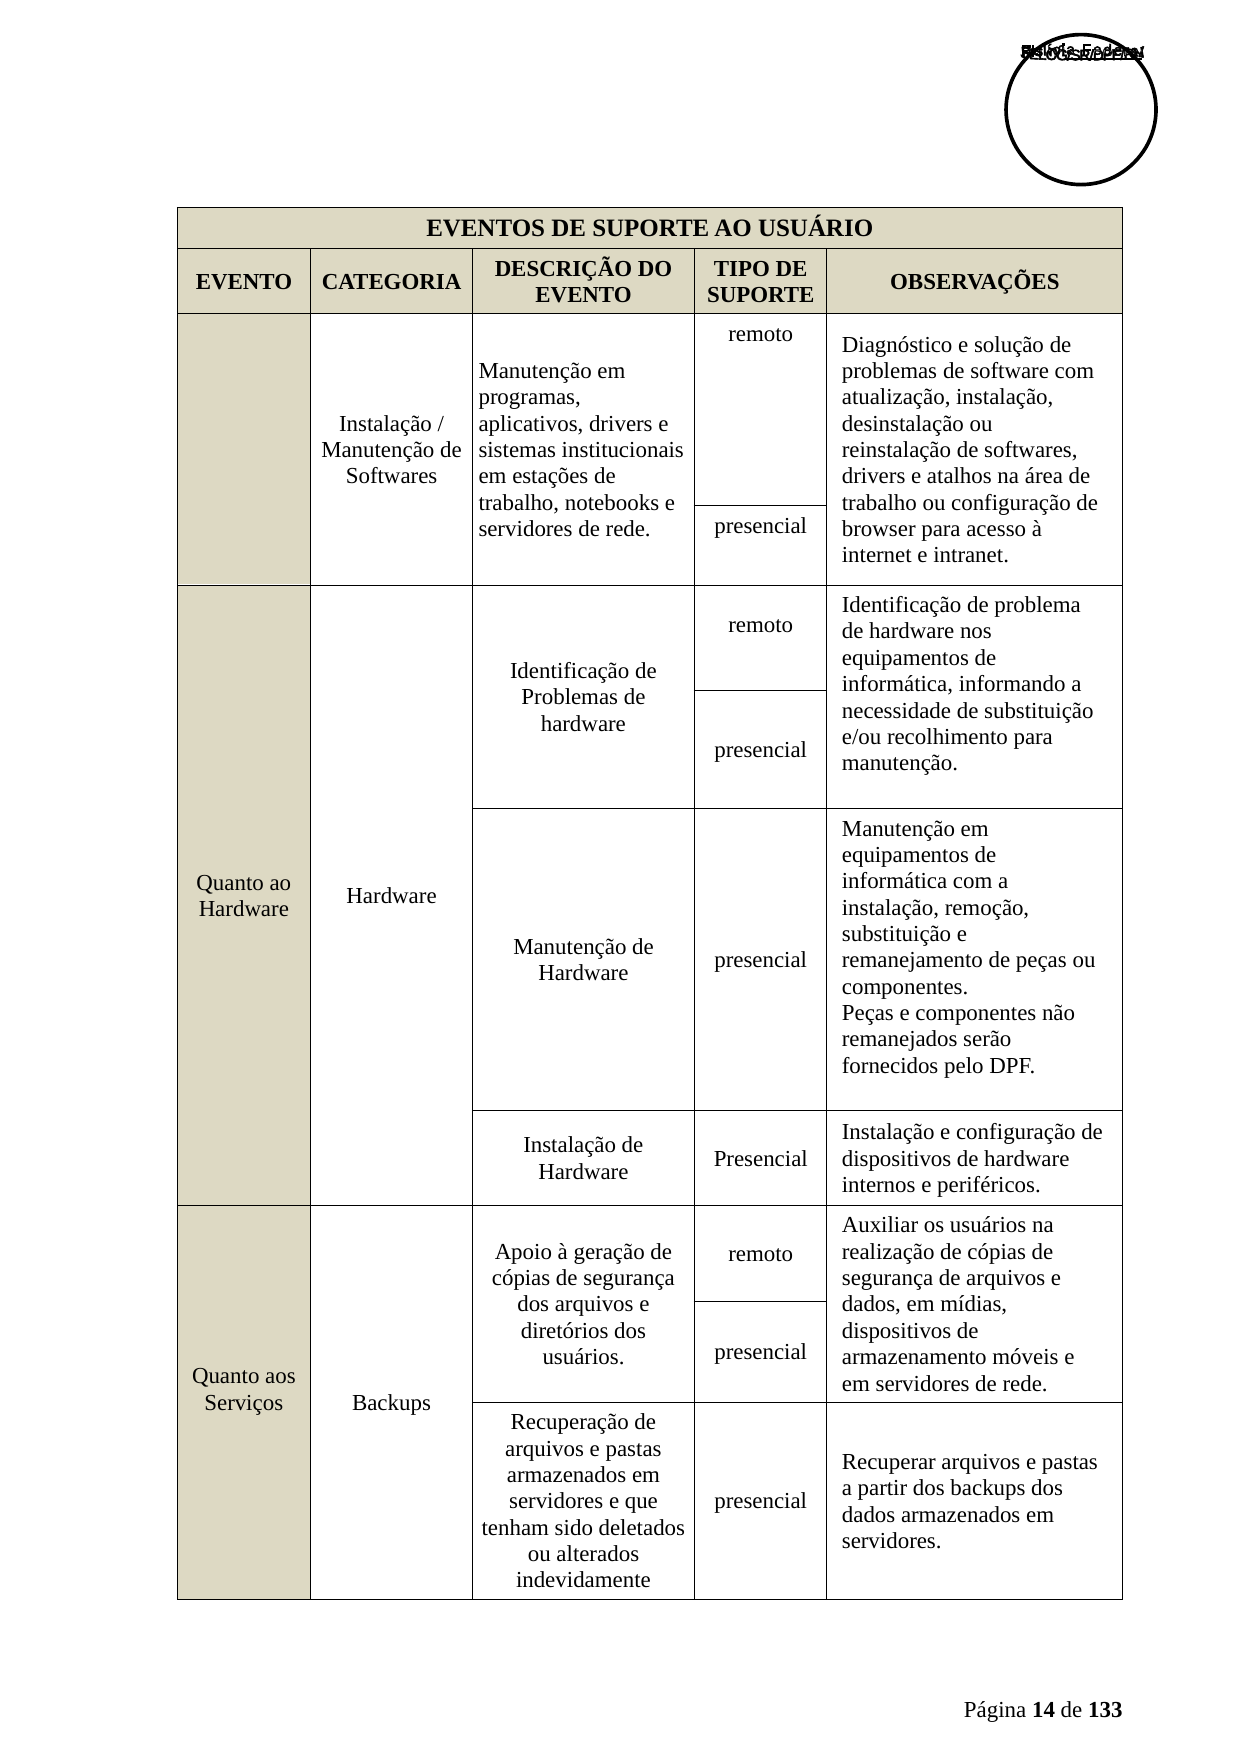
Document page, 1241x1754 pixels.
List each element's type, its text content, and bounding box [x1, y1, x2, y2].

table_cell TIPO DE SUPORTE [695, 249, 826, 313]
table_cell DESCRIÇÃO DO EVENTO [473, 249, 694, 313]
table_cell Manutenção de Hardware [473, 809, 694, 1110]
table_cell Identificação de problema de hardware nos equipamentos de informática, informando a necessidade de substituição e/ou recolhimento para manutenção. [827, 586, 1122, 808]
table_cell Quanto ao Hardware [178, 586, 310, 1205]
table_cell Recuperar arquivos e pastas a partir dos backups dos dados armazenados em servidores. [827, 1403, 1122, 1599]
table_cell presencial [695, 506, 826, 584]
table_cell presencial [695, 691, 826, 808]
table_cell Identificação de Problemas de hardware [473, 586, 694, 808]
table_cell Diagnóstico e solução de problemas de software com atualização, instalação, desinstalação ou reinstalação de softwares, drivers e atalhos na área de trabalho ou configuração de browser para acesso à internet e intranet. [827, 314, 1122, 584]
table_cell presencial [695, 1403, 826, 1599]
table_cell Presencial [695, 1111, 826, 1205]
table_cell remoto [695, 314, 826, 505]
table_cell CATEGORIA [311, 249, 472, 313]
table_cell Hardware [311, 586, 472, 1205]
table_cell Manutenção em equipamentos de informática com a instalação, remoção, substituição e remanejamento de peças ou componentes. Peças e componentes não remanejados serão fornecidos pelo DPF. [827, 809, 1122, 1110]
table_cell Apoio à geração de cópias de segurança dos arquivos e diretórios dos usuários. [473, 1206, 694, 1402]
table_cell EVENTO [178, 249, 310, 313]
table_cell remoto [695, 586, 826, 690]
table_cell Manutenção em programas, aplicativos, drivers e sistemas institucionais em estações de trabalho, notebooks e servidores de rede. [473, 314, 694, 584]
table_cell Auxiliar os usuários na realização de cópias de segurança de arquivos e dados, em mídias, dispositivos de armazenamento móveis e em servidores de rede. [827, 1206, 1122, 1402]
table_cell Recuperação de arquivos e pastas armazenados em servidores e que tenham sido deletados ou alterados indevidamente [473, 1403, 694, 1599]
table_cell Instalação de Hardware [473, 1111, 694, 1205]
table_cell remoto [695, 1206, 826, 1301]
table_cell presencial [695, 809, 826, 1110]
table_cell Instalação e configuração de dispositivos de hardware internos e periféricos. [827, 1111, 1122, 1205]
table_cell Backups [311, 1206, 472, 1599]
table_cell Instalação / Manutenção de Softwares [311, 314, 472, 584]
table_cell Quanto aos Serviços [178, 1206, 310, 1599]
table_header EVENTOS DE SUPORTE AO USUÁRIO [178, 208, 1122, 248]
table_cell presencial [695, 1302, 826, 1402]
table_cell OBSERVAÇÕES [827, 249, 1122, 313]
